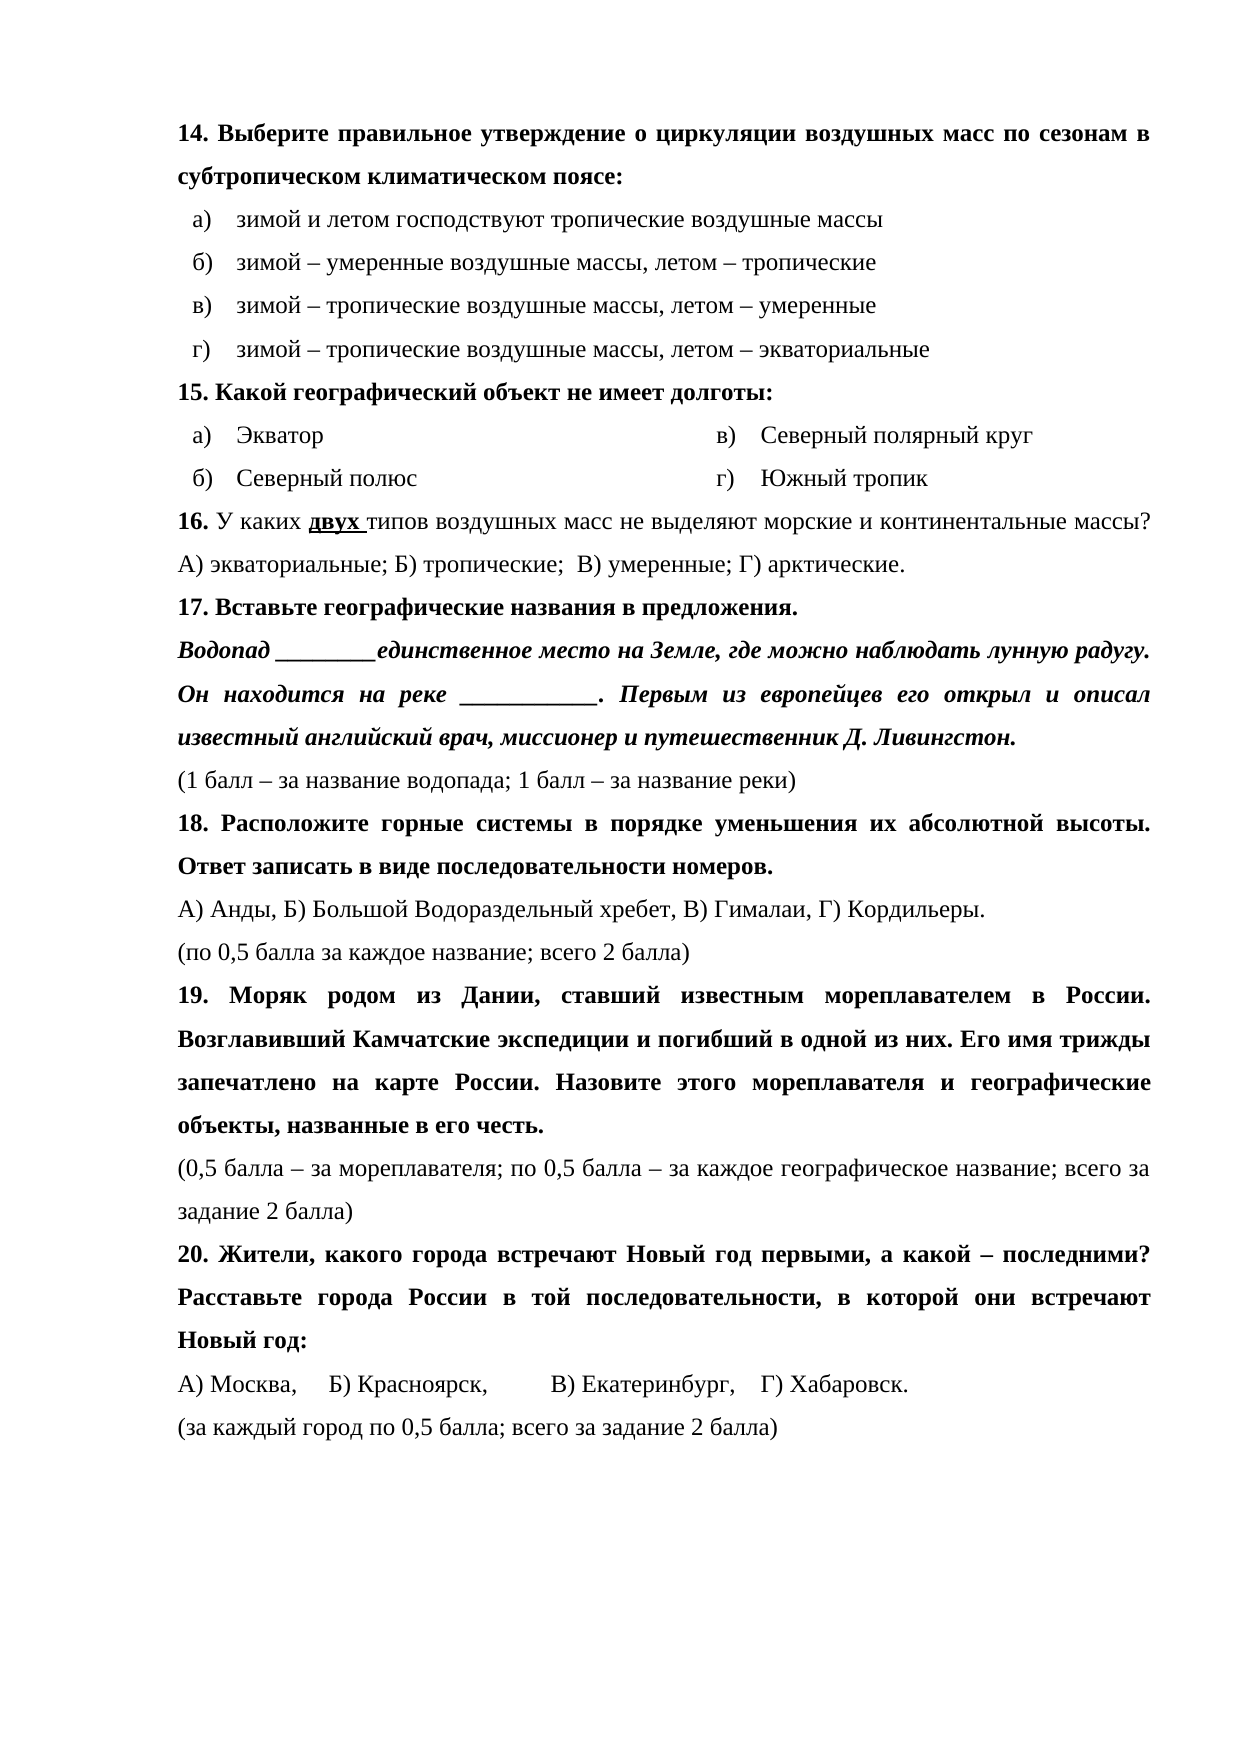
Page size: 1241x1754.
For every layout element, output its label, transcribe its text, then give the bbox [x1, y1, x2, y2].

list зимой и летом господствуют тропические воздушные массы [192, 204, 1152, 233]
text 14. Выберите правильное утверждение о циркуляции воздушных масс по сезонам в субтропическом климатическом поясе: [177, 118, 1152, 190]
text 17. Вставьте географические названия в предложения. [177, 592, 1152, 621]
text А) Москва, Б) Красноярск, В) Екатеринбург, Г) Хабаровск. [177, 1369, 1152, 1397]
text (1 балл – за название водопада; 1 балл – за название реки) [177, 765, 1152, 794]
text 16. У каких двух типов воздушных масс не выделяют морские и континентальные массы? А) экваториальные; Б) тропические; В) умеренные; Г) арктические. [177, 506, 1152, 578]
list зимой – умеренные воздушные массы, летом – тропические [192, 247, 1152, 276]
text (0,5 балла – за мореплавателя; по 0,5 балла – за каждое географическое название; всего за задание 2 балла) [177, 1153, 1152, 1225]
text (по 0,5 балла за каждое название; всего 2 балла) [177, 937, 1152, 966]
list зимой – тропические воздушные массы, летом – умеренные [192, 291, 1152, 319]
list Южный тропик [716, 463, 1152, 492]
text 15. Какой географический объект не имеет долготы: [177, 377, 1152, 406]
text (за каждый город по 0,5 балла; всего за задание 2 балла) [177, 1412, 1152, 1441]
text 18. Расположите горные системы в порядке уменьшения их абсолютной высоты. Ответ записать в виде последовательности номеров. [177, 808, 1152, 880]
text А) Анды, Б) Большой Водораздельный хребет, В) Гималаи, Г) Кордильеры. [177, 894, 1152, 923]
list Северный полярный круг [716, 420, 1152, 449]
text 19. Моряк родом из Дании, ставший известным мореплавателем в России. Возглавивший Камчатские экспедиции и погибший в одной из них. Его имя трижды запечатлено на карте России. Назовите этого мореплавателя и географические объекты, названные в его честь. [177, 981, 1152, 1139]
list зимой – тропические воздушные массы, летом – экваториальные [192, 334, 1152, 362]
list Экватор [192, 420, 627, 449]
text 20. Жители, какого города встречают Новый год первыми, а какой – последними? Расставьте города России в той последовательности, в которой они встречают Новый год: [177, 1239, 1152, 1354]
text Водопад ________единственное место на Земле, где можно наблюдать лунную радугу. Он находится на реке ___________. Первым из европейцев его открыл и описал известный английский врач, миссионер и путешественник Д. Ливингстон. [177, 636, 1152, 751]
list Северный полюс [192, 463, 627, 492]
